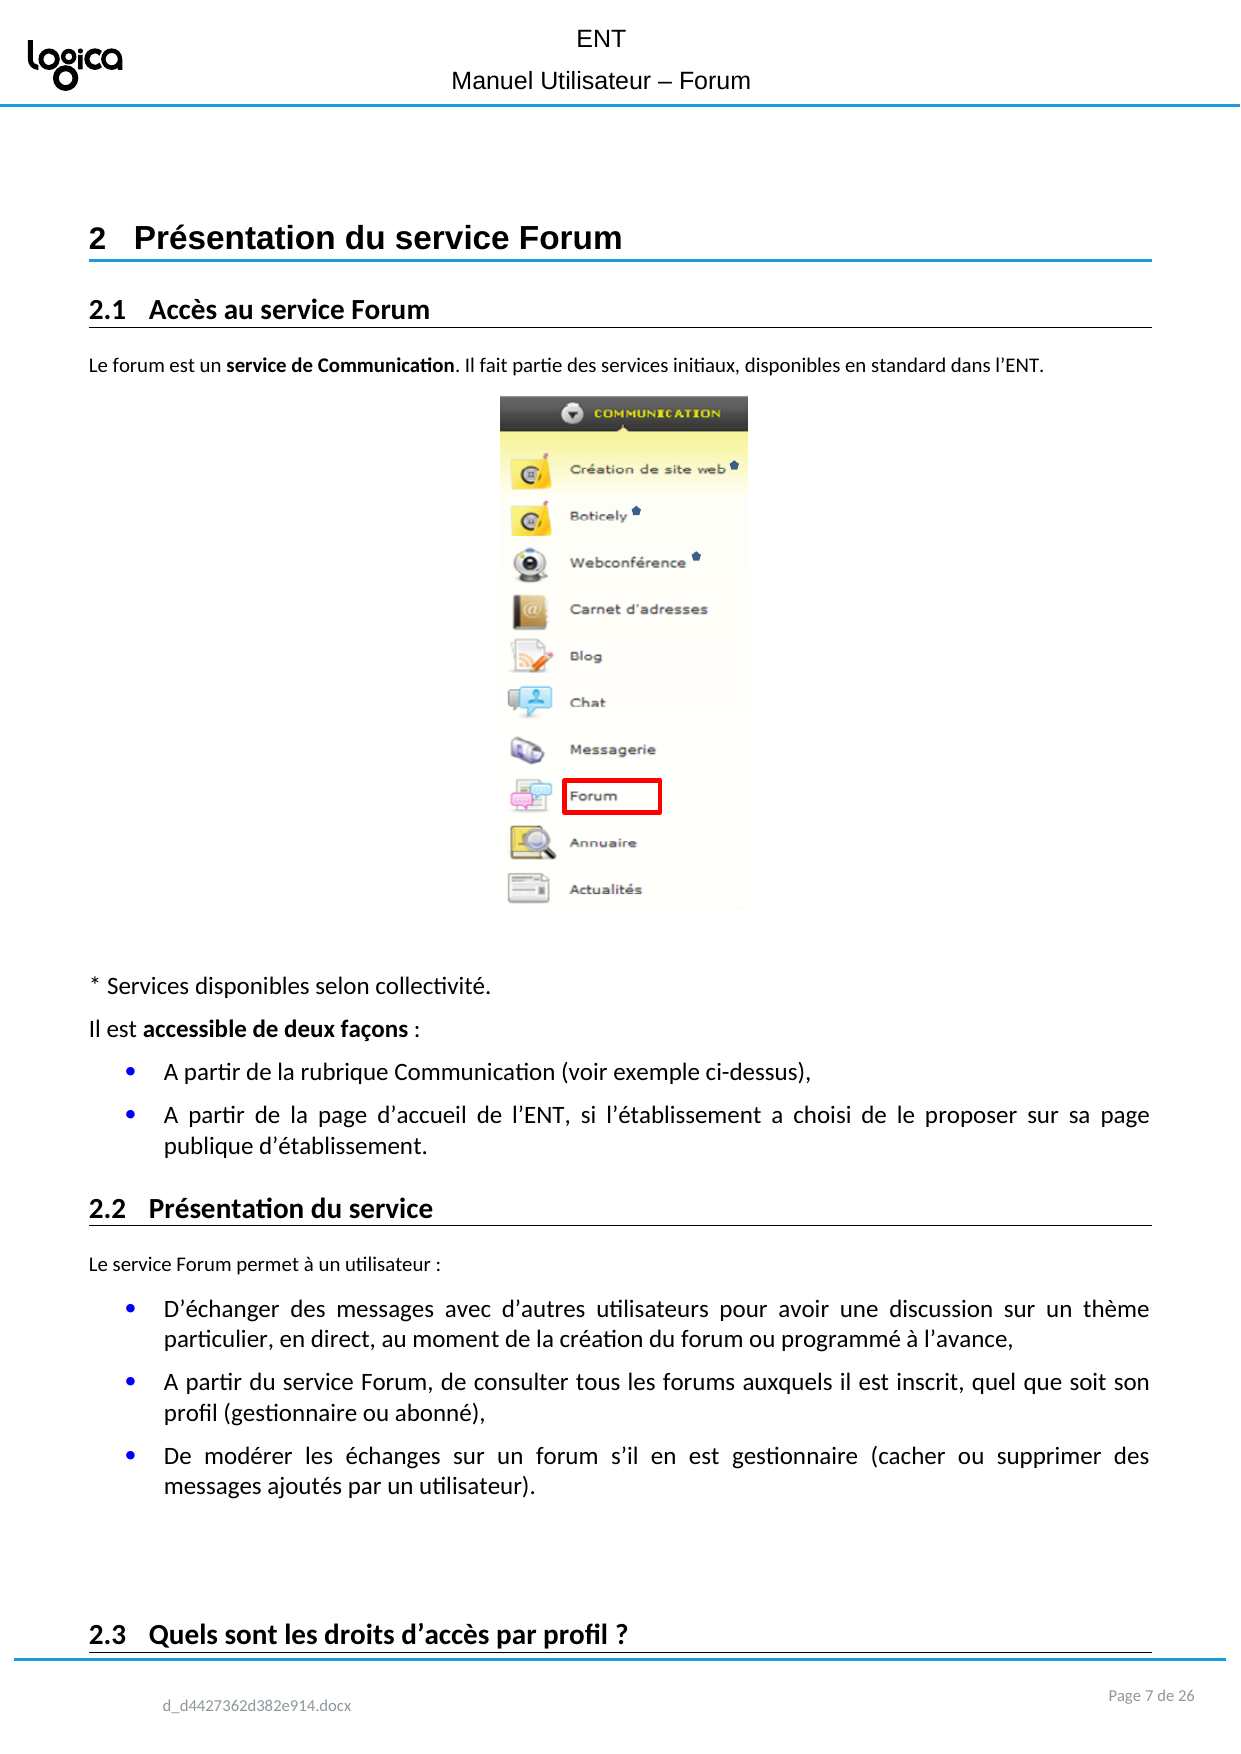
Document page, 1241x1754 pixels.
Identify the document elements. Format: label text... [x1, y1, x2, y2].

text De modérer les échanges sur un forum s’il en est gestionnaire (cacher ou supprimer des messages ajoutés par un utilisateur). [126, 1440, 1152, 1501]
text A partir de (voir exemple ci-dessus), [126, 1056, 1152, 1087]
list Il est accessible de deux façons : [89, 1013, 1152, 1044]
subtitle Présentation du service [89, 1198, 1152, 1225]
text Le forum est un service de Communication. Il fait partie des services initiaux, disponibles en standard dans l’ENT. [89, 353, 1152, 378]
subtitle Présentation du service Forum [89, 219, 1152, 259]
text Le service Forum permet à un utilisateur : [89, 1251, 1152, 1277]
subtitle Accès au service Forum [89, 299, 1152, 327]
picture [500, 394, 748, 915]
subtitle Quels sont les droits d’accès par profil ? [89, 1624, 1152, 1652]
text D’échanger des messages avec d’autres utilisateurs pour avoir une discussion sur un thème particulier, en direct, au moment de la création du forum ou programmé à l’avance, [126, 1293, 1152, 1354]
text A partir du service Forum, de consulter tous les forums auxquels il est inscrit, quel que soit son profil (gestionnaire ou abonné), [126, 1366, 1152, 1427]
text * Services disponibles selon collectivité. [89, 970, 1152, 1001]
text A partir de la page d’accueil de l’ENT, si l’établissement a choisi de le proposer sur sa page publique d’établissement. [126, 1099, 1152, 1161]
